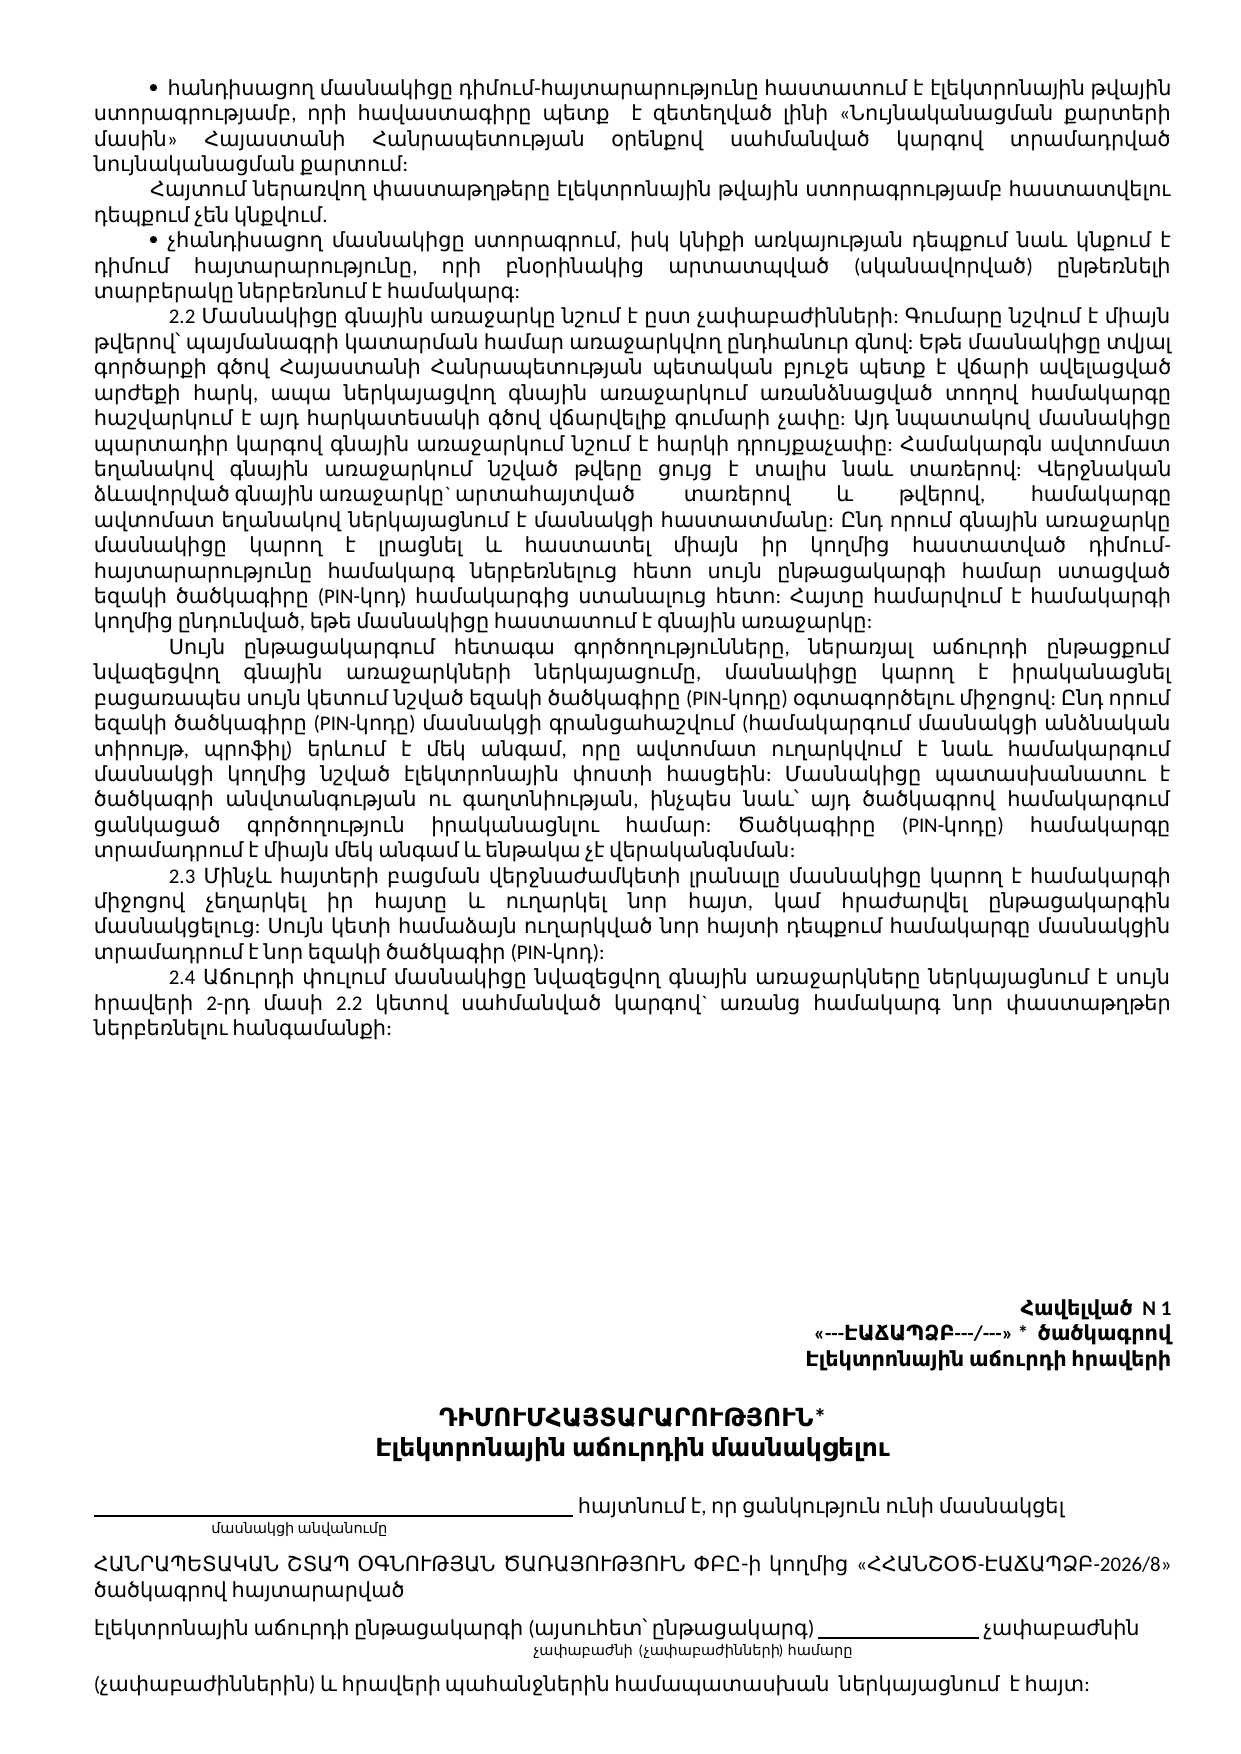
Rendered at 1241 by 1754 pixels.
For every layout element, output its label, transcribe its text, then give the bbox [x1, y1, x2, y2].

text հայտնում է, որ ցանկություն ունի մասնակցել [94, 1493, 1171, 1519]
text ՀԱՆՐԱՊԵՏԱԿԱՆ ՇՏԱՊ ՕԳՆՈՒԹՅԱՆ ԾԱՌԱՅՈՒԹՅՈՒՆ ՓԲԸ-ի կողմից «ՀՀԱՆՇՕԾ-ԷԱՃԱՊՁԲ-2026/8» ծածկագրով հայտարարված [94, 1549, 1171, 1603]
text (չափաբաժիններին) և հրավերի պահանջներին համապատասխան ներկայացնում է հայտ: [94, 1671, 1171, 1697]
text մասնակցի անվանումը [94, 1519, 1171, 1549]
text Էլեկտրոնային աճուրդի հրավերի [94, 1346, 1171, 1371]
text չափաբաժնի (չափաբաժինների) համարը [94, 1641, 1171, 1671]
text Հայտում ներառվող փաստաթղթերը էլեկտրոնային թվային ստորագրությամբ հաստատվելու դեպքում չեն կնքվում. [94, 177, 1171, 227]
list չհանդիսացող մասնակիցը ստորագրում, իսկ կնիքի առկայության դեպքում նաև կնքում է դիմում հայտարարությունը, որի բնօրինակից արտատպված (սկանավորված) ընթեռնելի տարբերակը ներբեռնում է համակարգ: [94, 227, 1171, 304]
text 2.2 Մասնակիցը գնային առաջարկը նշում է ըստ չափաբաժինների: Գումարը նշվում է միայն թվերով՝ պայմանագրի կատարման համար առաջարկվող ընդհանուր գնով: Եթե մասնակիցը տվյալ գործարքի գծով Հայաստանի Հանրապետության պետական բյուջե պետք է վճարի ավելացված արժեքի հարկ, ապա ներկայացվող գնային առաջարկում առանձնացված տողով համակարգը հաշվարկում է այդ հարկատեսակի գծով վճարվելիք գումարի չափը: Այդ նպատակով մասնակիցը պարտադիր կարգով գնային առաջարկում նշում է հարկի դրույքաչափը: Համակարգն ավտոմատ եղանակով գնային առաջարկում նշված թվերը ցույց է տալիս նաև տառերով: Վերջնական ձևավորված գնային առաջարկը` արտահայտված տառերով և թվերով, համակարգը ավտոմատ եղանակով ներկայացնում է մասնակցի հաստատմանը: Ընդ որում գնային առաջարկը մասնակիցը կարող է լրացնել և հաստատել միայն իր կողմից հաստատված դիմում-հայտարարությունը համակարգ ներբեռնելուց հետո սույն ընթացակարգի համար ստացված եզակի ծածկագիրը (PIN-կոդ) համակարգից ստանալուց հետո: Հայտը համարվում է համակարգի կողմից ընդունված, եթե մասնակիցը հաստատում է գնային առաջարկը: [94, 304, 1171, 634]
subtitle Էլեկտրոնային աճուրդին մասնակցելու [94, 1432, 1171, 1463]
list հանդիսացող մասնակիցը դիմում-հայտարարությունը հաստատում է էլեկտրոնային թվային ստորագրությամբ, որի հավաստագիրը պետք է զետեղված լինի «Նույնականացման քարտերի մասին» Հայաստանի Հանրապետության օրենքով սահմանված կարգով տրամադրված նույնականացման քարտում: [94, 75, 1171, 177]
text «---ԷԱՃԱՊՁԲ---/---» * ծածկագրով [94, 1320, 1171, 1346]
text էլեկտրոնային աճուրդի ընթացակարգի (այսուհետ՝ ընթացակարգ) չափաբաժնին [94, 1615, 1171, 1641]
text ԴԻՄՈՒՄՀԱՅՏԱՐԱՐՈՒԹՅՈՒՆ* [94, 1402, 1171, 1432]
text 2.3 Մինչև հայտերի բացման վերջնաժամկետի լրանալը մասնակիցը կարող է համակարգի միջոցով չեղարկել իր հայտը և ուղարկել նոր հայտ, կամ հրաժարվել ընթացակարգին մասնակցելուց: Սույն կետի համաձայն ուղարկված նոր հայտի դեպքում համակարգը մասնակցին տրամադրում է նոր եզակի ծածկագիր (PIN-կոդ): [94, 863, 1171, 964]
text 2.4 Աճուրդի փուլում մասնակիցը նվազեցվող գնային առաջարկները ներկայացնում է սույն հրավերի 2-րդ մասի 2.2 կետով սահմանված կարգով` առանց համակարգ նոր փաստաթղթեր ներբեռնելու հանգամանքի: [94, 964, 1171, 1041]
text Հավելված N 1 [94, 1295, 1171, 1320]
text Սույն ընթացակարգում հետագա գործողությունները, ներառյալ աճուրդի ընթացքում նվազեցվող գնային առաջարկների ներկայացումը, մասնակիցը կարող է իրականացնել բացառապես սույն կետում նշված եզակի ծածկագիրը (PIN-կոդը) օգտագործելու միջոցով: Ընդ որում եզակի ծածկագիրը (PIN-կոդը) մասնակցի գրանցահաշվում (համակարգում մասնակցի անձնական տիրույթ, պրոֆիլ) երևում է մեկ անգամ, որը ավտոմատ ուղարկվում է նաև համակարգում մասնակցի կողմից նշված էլեկտրոնային փոստի հասցեին: Մասնակիցը պատասխանատու է ծածկագրի անվտանգության ու գաղտնիության, ինչպես նաև՝ այդ ծածկագրով համակարգում ցանկացած գործողություն իրականացնլու համար: Ծածկագիրը (PIN-կոդը) համակարգը տրամադրում է միայն մեկ անգամ և ենթակա չէ վերականգնման: [94, 634, 1171, 863]
